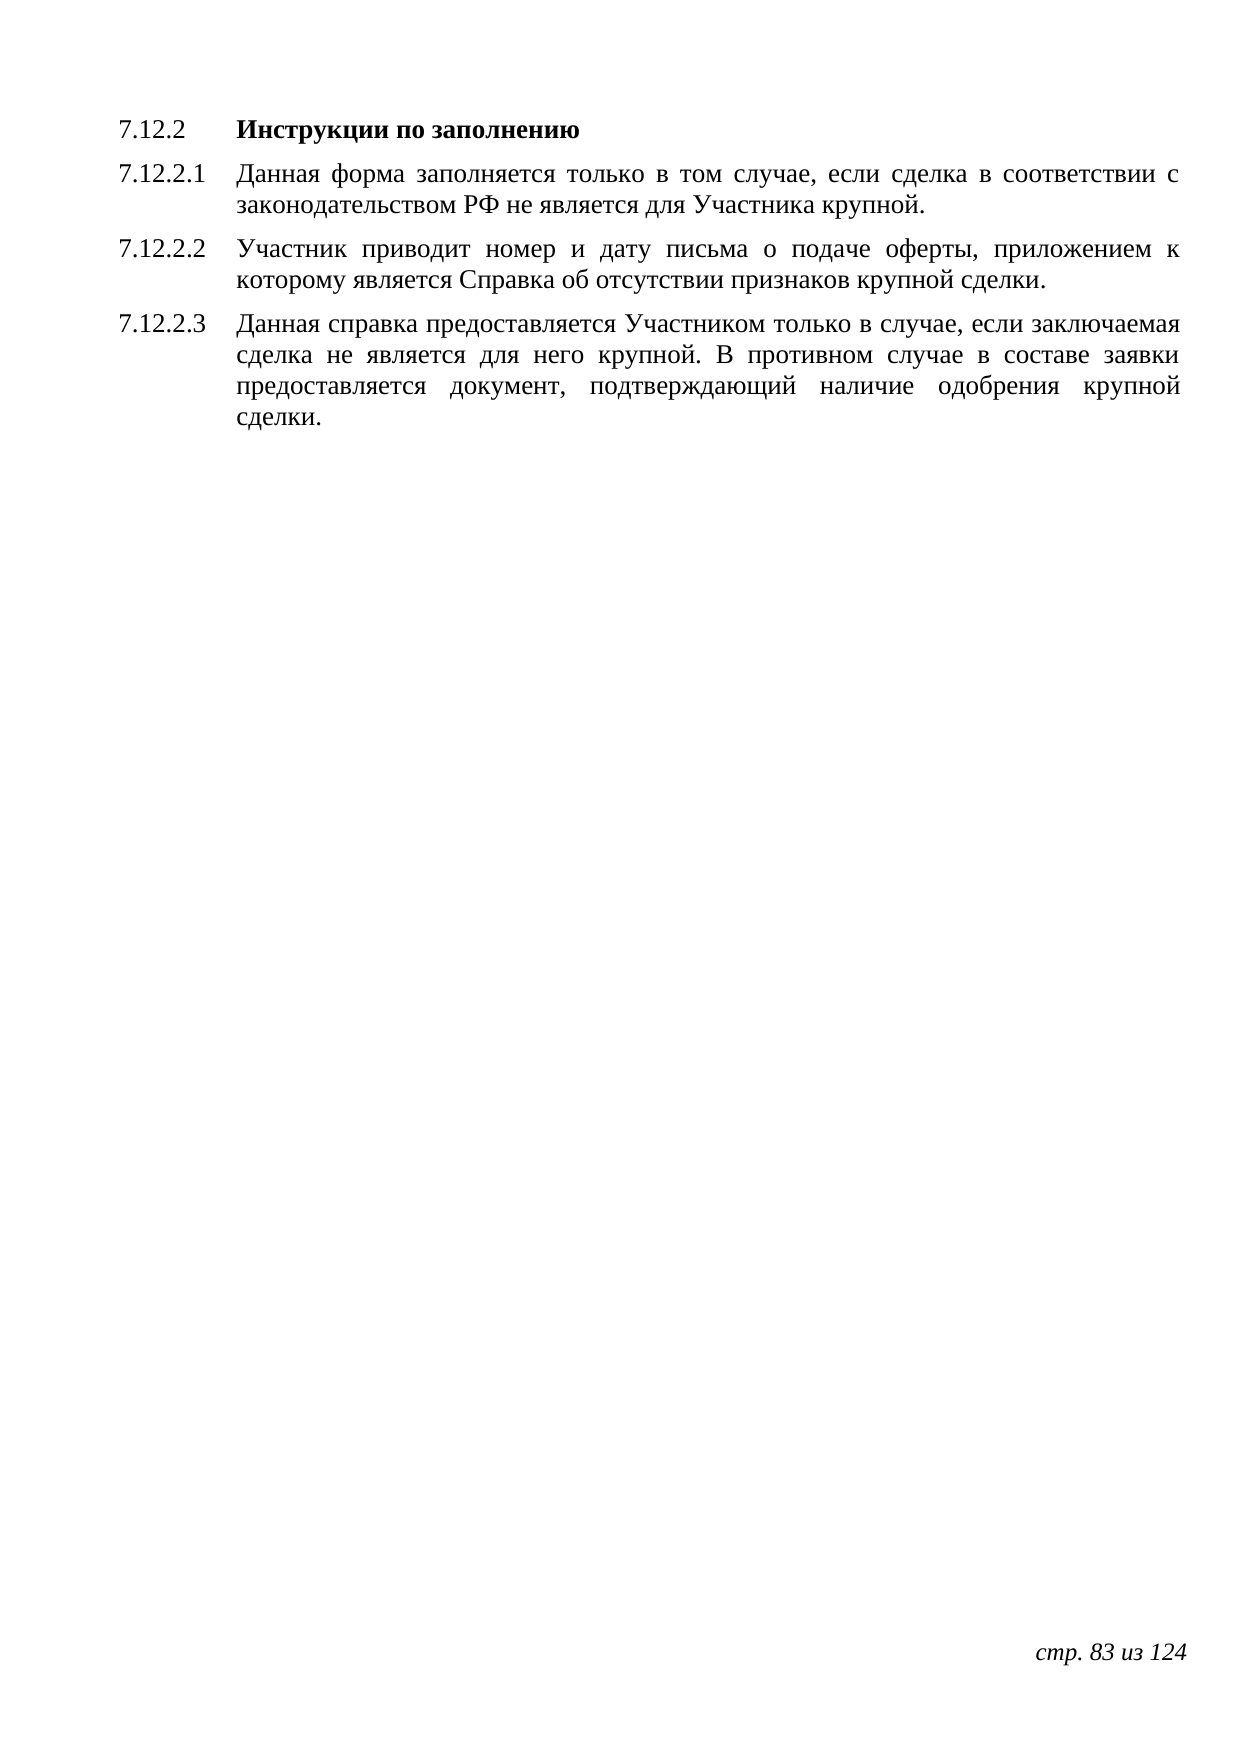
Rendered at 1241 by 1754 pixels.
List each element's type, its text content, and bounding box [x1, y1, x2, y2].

list Данная справка предоставляется Участником только в случае, если заключаемая сделка не является для него крупной. В противном случае в составе заявки предоставляется документ, подтверждающий наличие одобрения крупной сделки. [118, 307, 1181, 431]
list Данная форма заполняется только в том случае, если сделка в соответствии с законодательством РФ не является для Участника крупной. [118, 157, 1181, 219]
list Инструкции по заполнению [118, 114, 1181, 145]
list Участник приводит номер и дату письма о подаче оферты, приложением к которому является Справка об отсутствии признаков крупной сделки. [118, 232, 1181, 294]
